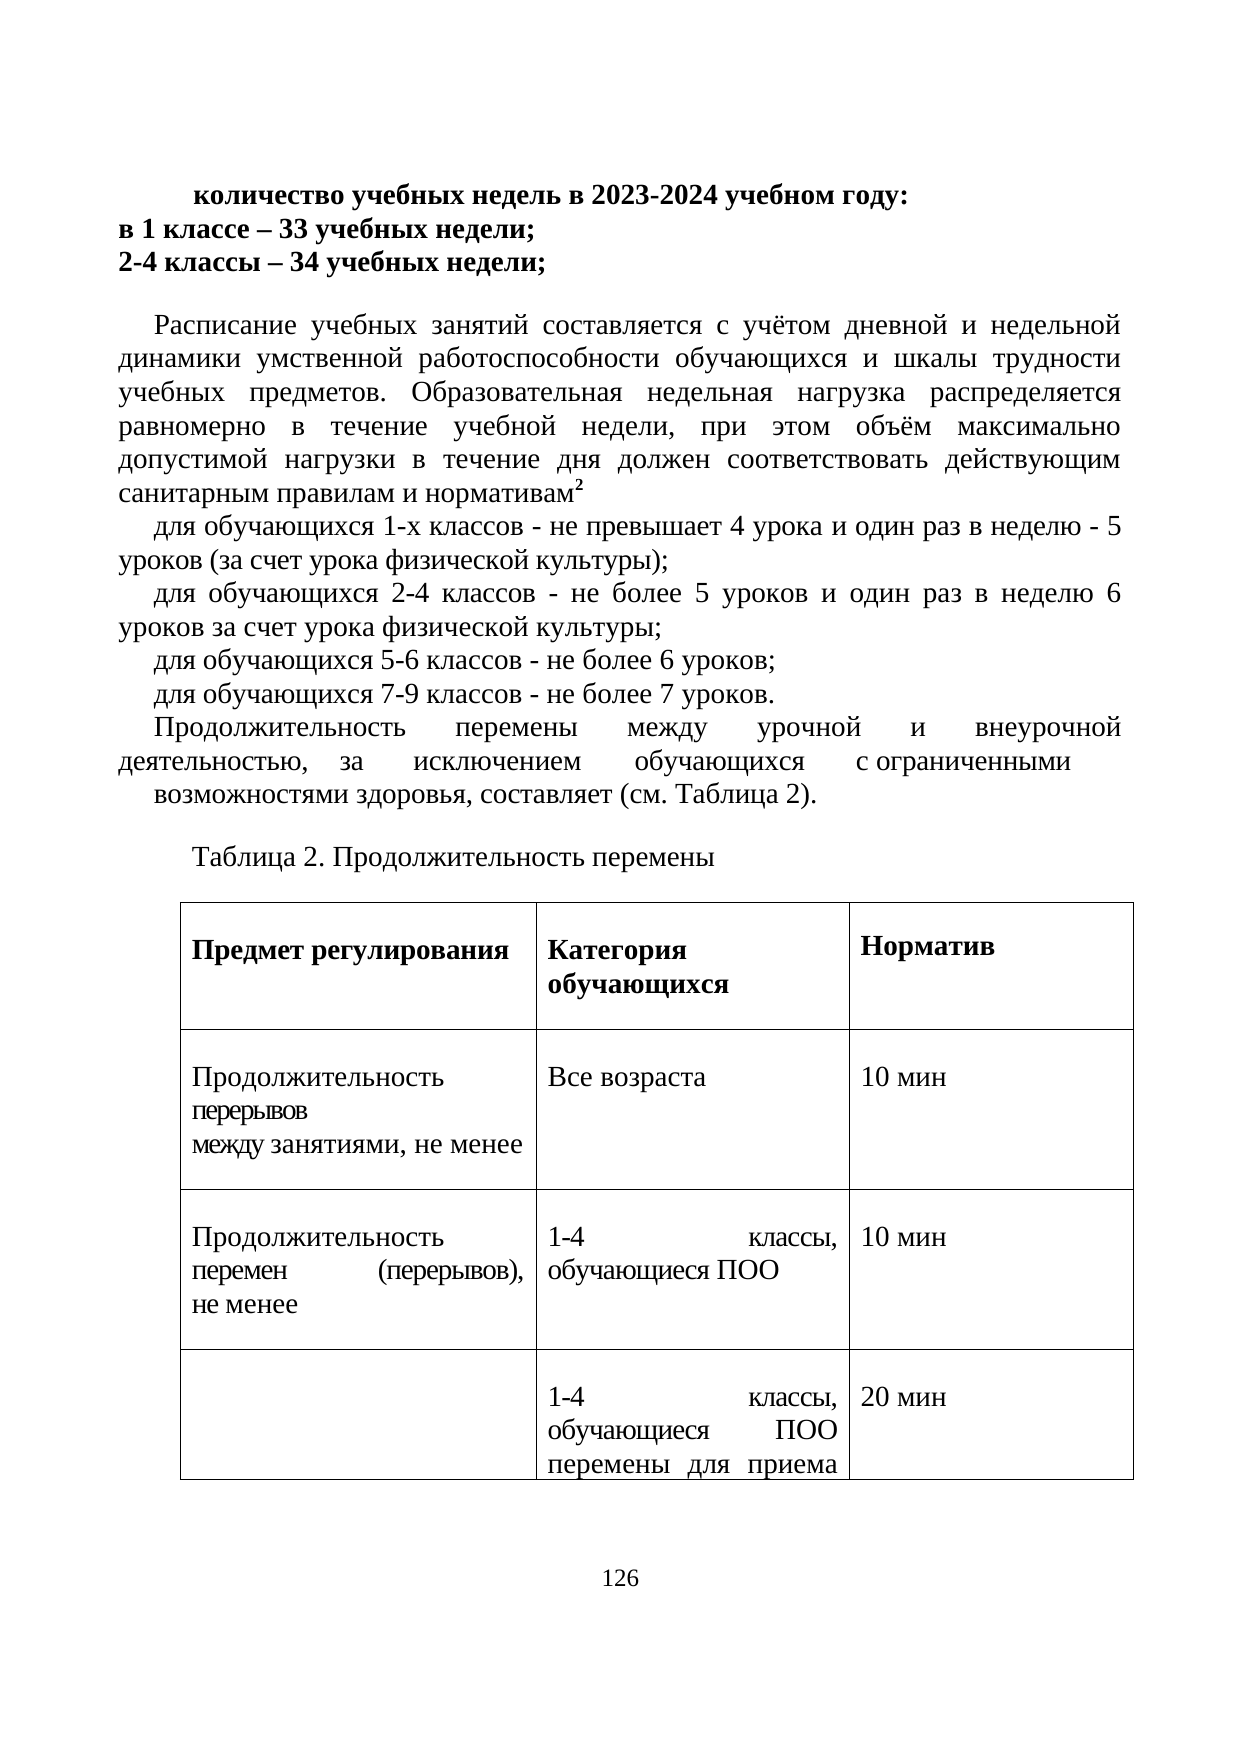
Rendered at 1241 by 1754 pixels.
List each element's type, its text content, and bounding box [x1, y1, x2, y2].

table_header Норматив [850, 903, 1133, 1028]
text для обучающихся 1-х классов - не превышает 4 урока и один раз в неделю - 5 уроков (за счет урока физической культуры); [118, 508, 1122, 575]
text Таблица 2. Продолжительность перемены [192, 839, 1122, 873]
table_cell Продолжительность перерывов между занятиями, не менее [181, 1030, 536, 1188]
text возможностями здоровья, составляет (см. Таблица 2). [118, 777, 1122, 810]
text в 1 классе – 33 учебных недели; [118, 211, 1122, 244]
table_header Предмет регулирования [181, 903, 536, 1028]
text для обучающихся 5-6 классов - не более 6 уроков; [118, 642, 1122, 676]
table_cell 10 мин [850, 1030, 1133, 1188]
text для обучающихся 7-9 классов - не более 7 уроков. [118, 676, 1122, 709]
text Продолжительность перемены между урочной и внеурочной деятельностью, за исключением обучающихся с ограниченными [118, 709, 1122, 777]
table_cell 1-4 классы, обучающиеся ПОО [537, 1190, 849, 1348]
table_header Категория обучающихся [537, 903, 849, 1028]
text для обучающихся 2-4 классов - не более 5 уроков и один раз в неделю 6 уроков за счет урока физической культуры; [118, 575, 1122, 642]
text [193, 177, 1122, 211]
table_cell 10 мин [850, 1190, 1133, 1348]
table_cell [181, 1350, 536, 1479]
table_cell Все возраста [537, 1030, 849, 1188]
table_cell 20 мин [850, 1350, 1133, 1479]
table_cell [537, 1350, 849, 1479]
text Расписание учебных занятий составляется с учётом дневной и недельной динамики умственной работоспособности обучающихся и шкалы трудности учебных предметов. Образовательная недельная нагрузка распределяется равномерно в течение учебной недели, при этом объём максимально допустимой нагрузки в течение дня должен соответствовать действующим санитарным правилам и нормативам2 [118, 307, 1122, 508]
table_cell Продолжительность перемен (перерывов), не менее [181, 1190, 536, 1348]
text 2-4 классы – 34 учебных недели; [118, 244, 1122, 278]
